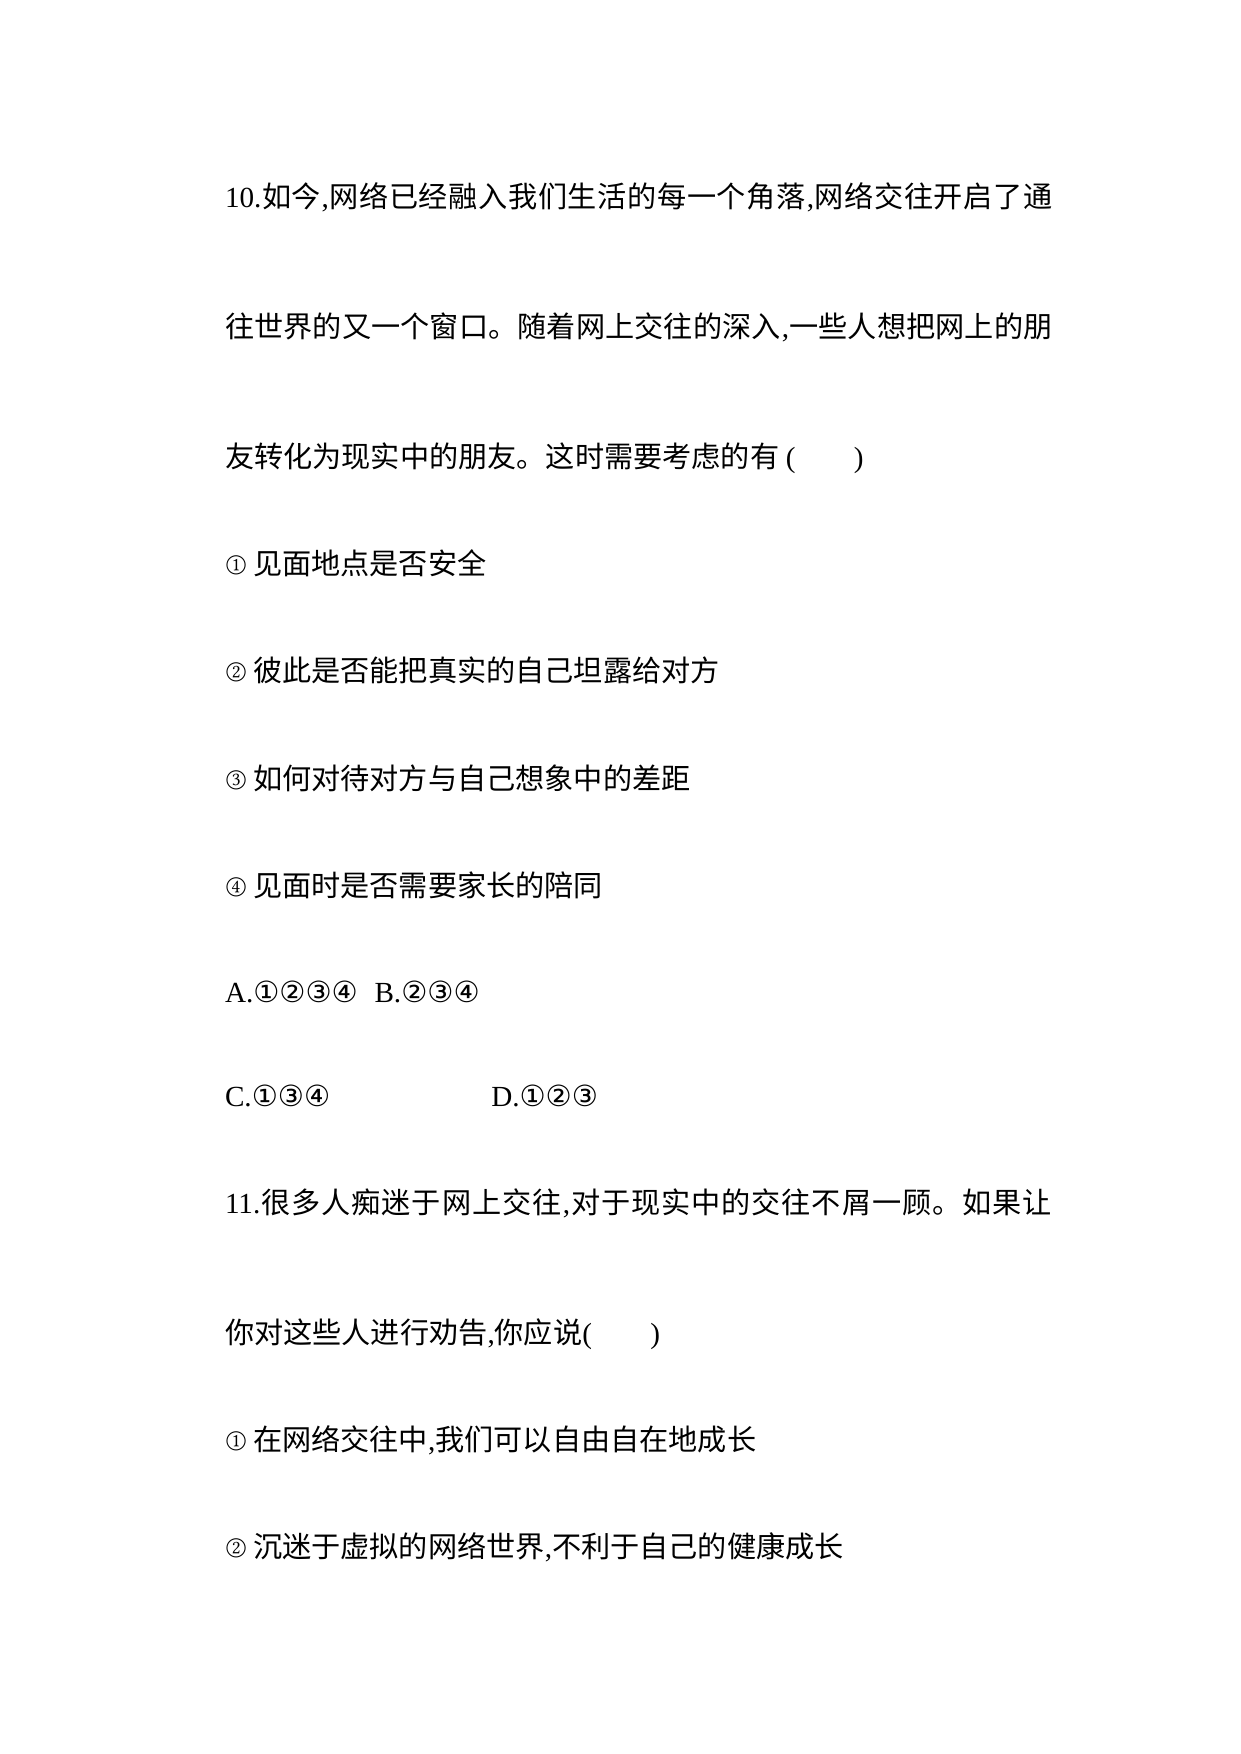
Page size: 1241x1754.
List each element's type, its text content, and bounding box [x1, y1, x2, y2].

text A.①②③④ B.②③④ [225, 958, 1053, 1023]
text ④见面时是否需要家长的陪同 [225, 851, 1053, 916]
text ①在网络交往中,我们可以自由自在地成长 [225, 1405, 1053, 1470]
text C.①③④ D.①②③ [225, 1063, 1053, 1128]
text ②沉迷于虚拟的网络世界,不利于自己的健康成长 [225, 1512, 1053, 1577]
text ②彼此是否能把真实的自己坦露给对方 [225, 637, 1053, 702]
text 10.如今,网络已经融入我们生活的每一个角落,网络交往开启了通往世界的又一个窗口。随着网上交往的深入,一些人想把网上的朋友转化为现实中的朋友。这时需要考虑的有 ( ) [225, 162, 1053, 487]
text ③如何对待对方与自己想象中的差距 [225, 744, 1053, 809]
text ①见面地点是否安全 [225, 529, 1053, 594]
text 11.很多人痴迷于网上交往,对于现实中的交往不屑一顾。如果让你对这些人进行劝告,你应说( ) [225, 1168, 1053, 1363]
